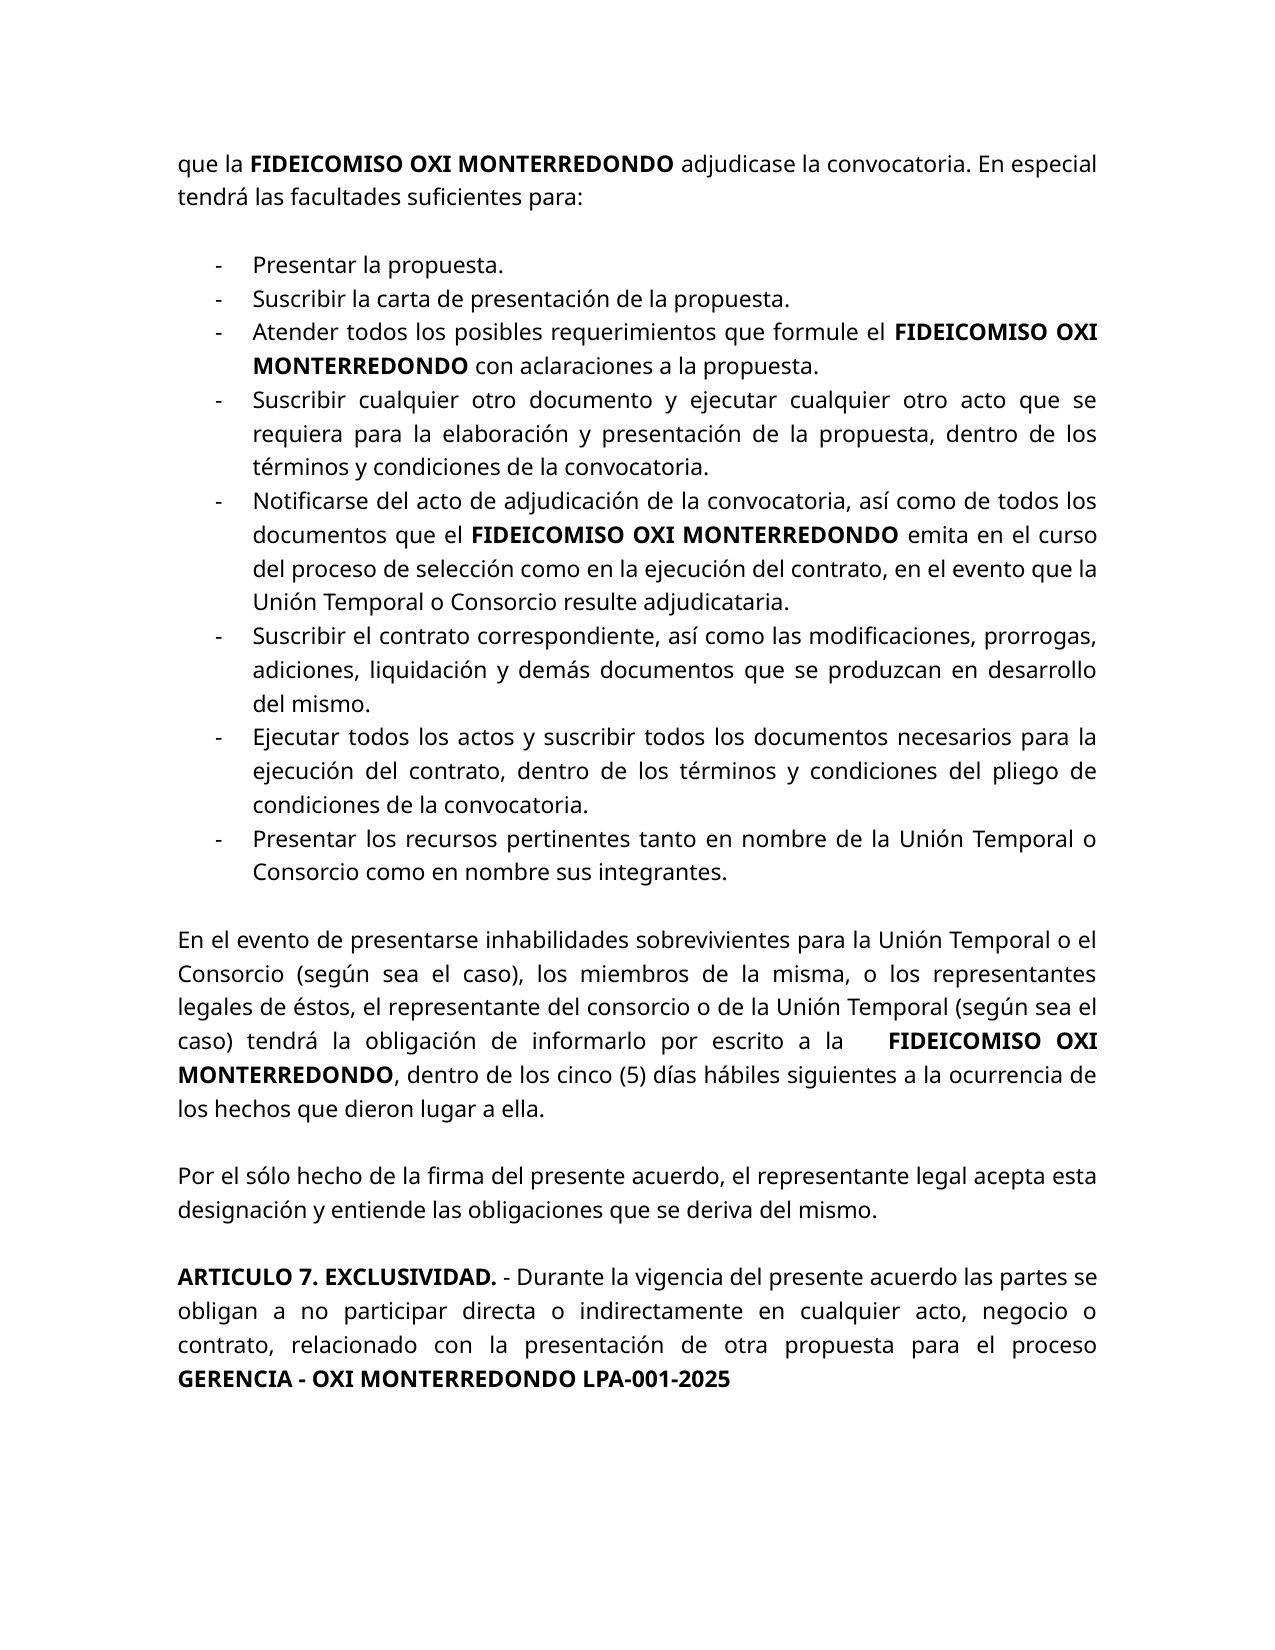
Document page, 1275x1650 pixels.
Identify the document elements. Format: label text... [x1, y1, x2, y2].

list Suscribir el contrato correspondiente, así como las modificaciones, prorrogas, adiciones, liquidación y demás documentos que se produzcan en desarrollo del mismo. [215, 620, 1098, 719]
text Por el sólo hecho de la firma del presente acuerdo, el representante legal acepta esta designación y entiende las obligaciones que se deriva del mismo. [177, 1160, 1098, 1225]
text ARTICULO 7. EXCLUSIVIDAD. - Durante la vigencia del presente acuerdo las partes se obligan a no participar directa o indirectamente en cualquier acto, negocio o contrato, relacionado con la presentación de otra propuesta para el proceso GERENCIA - OXI MONTERREDONDO LPA-001-2025 [177, 1261, 1098, 1394]
list Notificarse del acto de adjudicación de la convocatoria, así como de todos los documentos que el FIDEICOMISO OXI MONTERREDONDO emita en el curso del proceso de selección como en la ejecución del contrato, en el evento que la Unión Temporal o Consorcio resulte adjudicataria. [215, 485, 1098, 618]
list Presentar la propuesta. [215, 249, 1098, 280]
list Ejecutar todos los actos y suscribir todos los documentos necesarios para la ejecución del contrato, dentro de los términos y condiciones del pliego de condiciones de la convocatoria. [215, 721, 1098, 820]
list Suscribir la carta de presentación de la propuesta. [215, 283, 1098, 314]
list Presentar los recursos pertinentes tanto en nombre de la Unión Temporal o Consorcio como en nombre sus integrantes. [215, 823, 1098, 888]
list Atender todos los posibles requerimientos que formule el FIDEICOMISO OXI MONTERREDONDO con aclaraciones a la propuesta. [215, 316, 1098, 381]
text En el evento de presentarse inhabilidades sobrevivientes para la Unión Temporal o el Consorcio (según sea el caso), los miembros de la misma, o los representantes legales de éstos, el representante del consorcio o de la Unión Temporal (según sea el caso) tendrá la obligación de informarlo por escrito a la FIDEICOMISO OXI MONTERREDONDO, dentro de los cinco (5) días hábiles siguientes a la ocurrencia de los hechos que dieron lugar a ella. [177, 924, 1098, 1124]
list Suscribir cualquier otro documento y ejecutar cualquier otro acto que se requiera para la elaboración y presentación de la propuesta, dentro de los términos y condiciones de la convocatoria. [215, 384, 1098, 483]
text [177, 148, 1098, 213]
